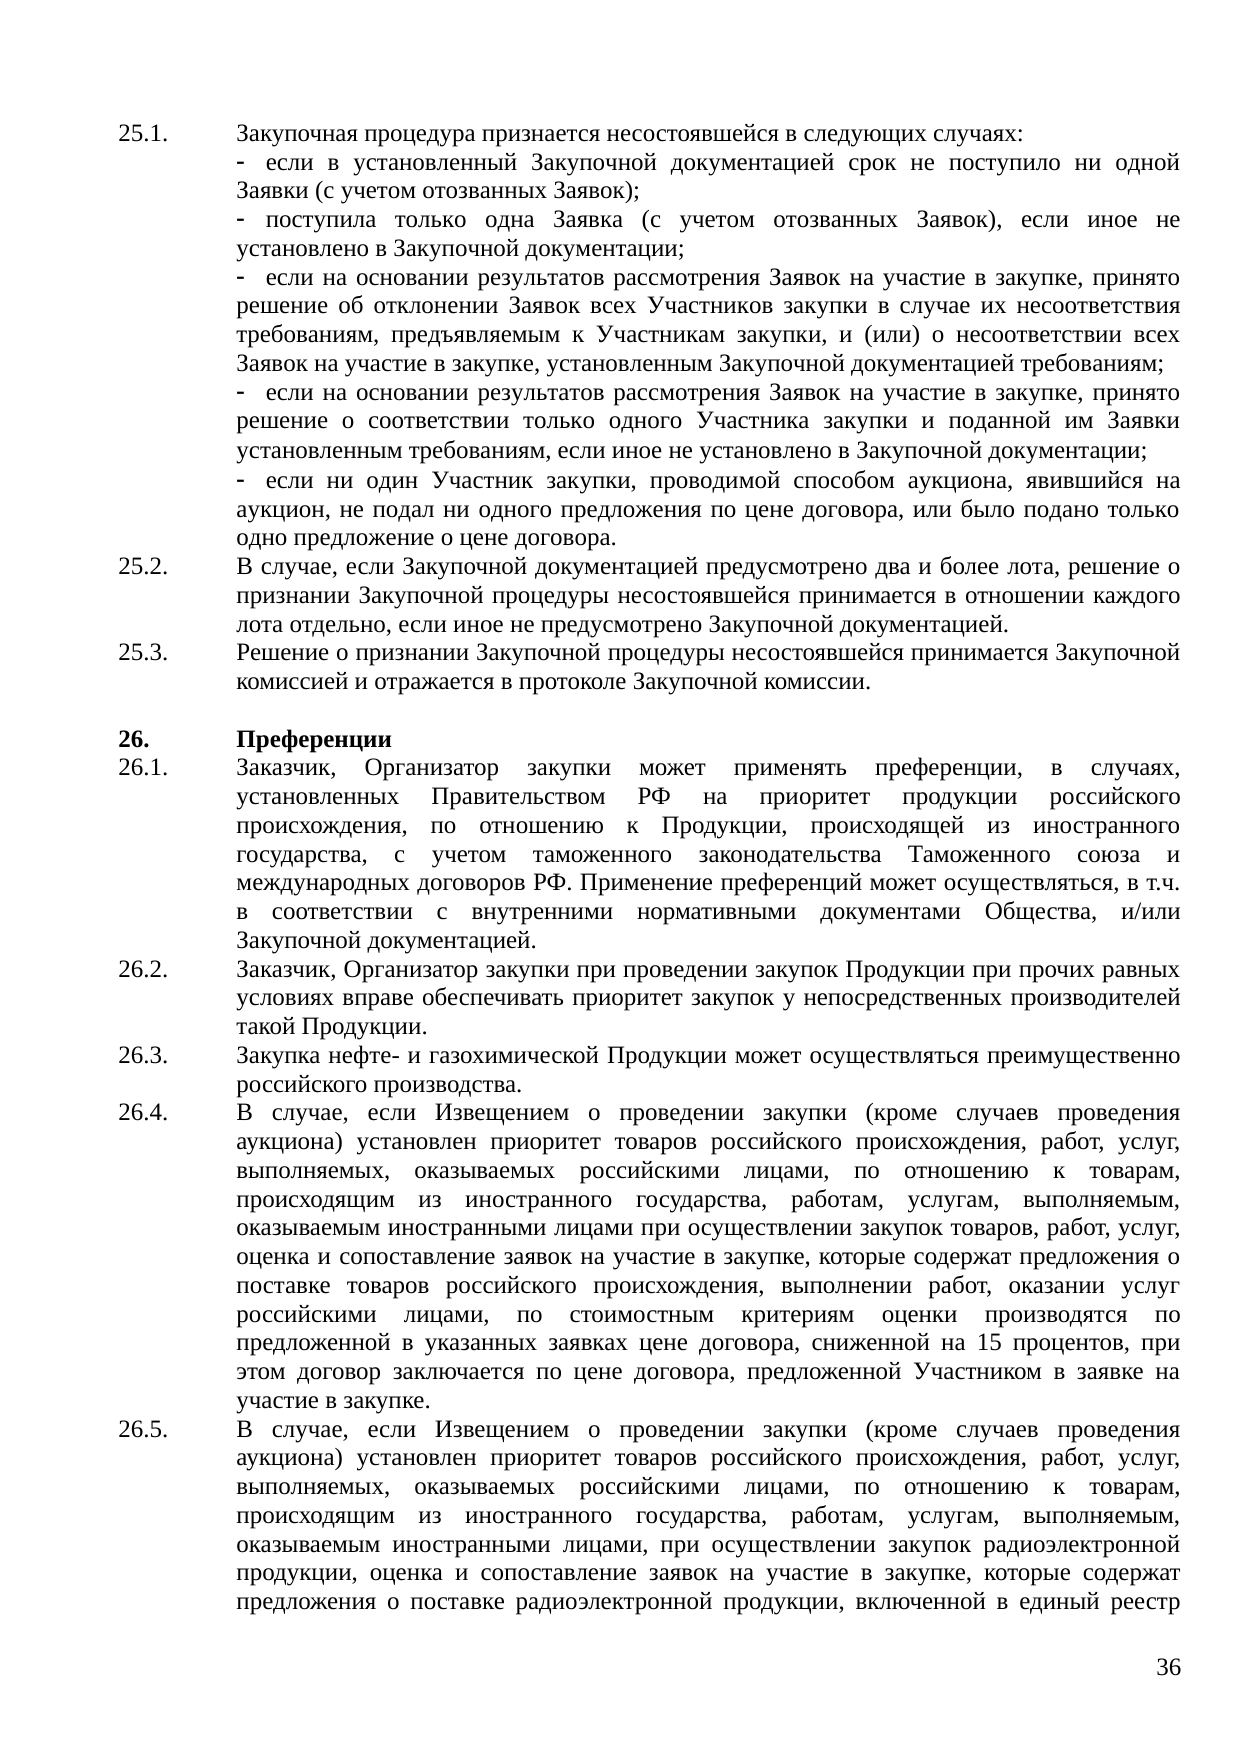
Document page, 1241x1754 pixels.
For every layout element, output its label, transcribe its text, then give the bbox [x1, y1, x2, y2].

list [118, 1414, 1181, 1615]
list Заказчик, Организатор закупки может применять преференции, в случаях, установленных Правительством РФ на приоритет продукции российского происхождения, по отношению к Продукции, происходящей из иностранного государства, с учетом таможенного законодательства Таможенного союза и международных договоров РФ. Применение преференций может осуществляться, в т.ч. в соответствии с внутренними нормативными документами Общества, и/или Закупочной документацией. [118, 752, 1181, 954]
list если на основании результатов рассмотрения Заявок на участие в закупке, принято решение об отклонении Заявок всех Участников закупки в случае их несоответствия требованиям, предъявляемым к Участникам закупки, и (или) о несоответствии всех Заявок на участие в закупке, установленным Закупочной документацией требованиям; [236, 262, 1181, 377]
list Заказчик, Организатор закупки при проведении закупок Продукции при прочих равных условиях вправе обеспечивать приоритет закупок у непосредственных производителей такой Продукции. [118, 954, 1181, 1040]
list если на основании результатов рассмотрения Заявок на участие в закупке, принято решение о соответствии только одного Участника закупки и поданной им Заявки установленным требованиям, если иное не установлено в Закупочной документации; [236, 377, 1181, 465]
list Решение о признании Закупочной процедуры несостоявшейся принимается Закупочной комиссией и отражается в протоколе Закупочной комиссии. [118, 637, 1181, 695]
list В случае, если Закупочной документацией предусмотрено два и более лота, решение о признании Закупочной процедуры несостоявшейся принимается в отношении каждого лота отдельно, если иное не предусмотрено Закупочной документацией. [118, 551, 1181, 637]
list В случае, если Извещением о проведении закупки (кроме случаев проведения аукциона) установлен приоритет товаров российского происхождения, работ, услуг, выполняемых, оказываемых российскими лицами, по отношению к товарам, происходящим из иностранного государства, работам, услугам, выполняемым, оказываемым иностранными лицами при осуществлении закупок товаров, работ, услуг, оценка и сопоставление заявок на участие в закупке, которые содержат предложения о поставке товаров российского происхождения, выполнении работ, оказании услуг российскими лицами, по стоимостным критериям оценки производятся по предложенной в указанных заявках цене договора, сниженной на 15 процентов, при этом договор заключается по цене договора, предложенной Участником в заявке на участие в закупке. [118, 1097, 1181, 1414]
list поступила только одна Заявка (с учетом отозванных Заявок), если иное не установлено в Закупочной документации; [236, 204, 1181, 262]
list если в установленный Закупочной документацией срок не поступило ни одной Заявки (с учетом отозванных Заявок); [236, 147, 1181, 204]
list Закупка нефте- и газохимической Продукции может осуществляться преимущественно российского производства. [118, 1040, 1181, 1097]
list если ни один Участник закупки, проводимой способом аукциона, явившийся на аукцион, не подал ни одного предложения по цене договора, или было подано только одно предложение о цене договора. [236, 465, 1181, 551]
list Закупочная процедура признается несостоявшейся в следующих случаях: [118, 118, 1181, 147]
list Преференции [118, 724, 1181, 752]
